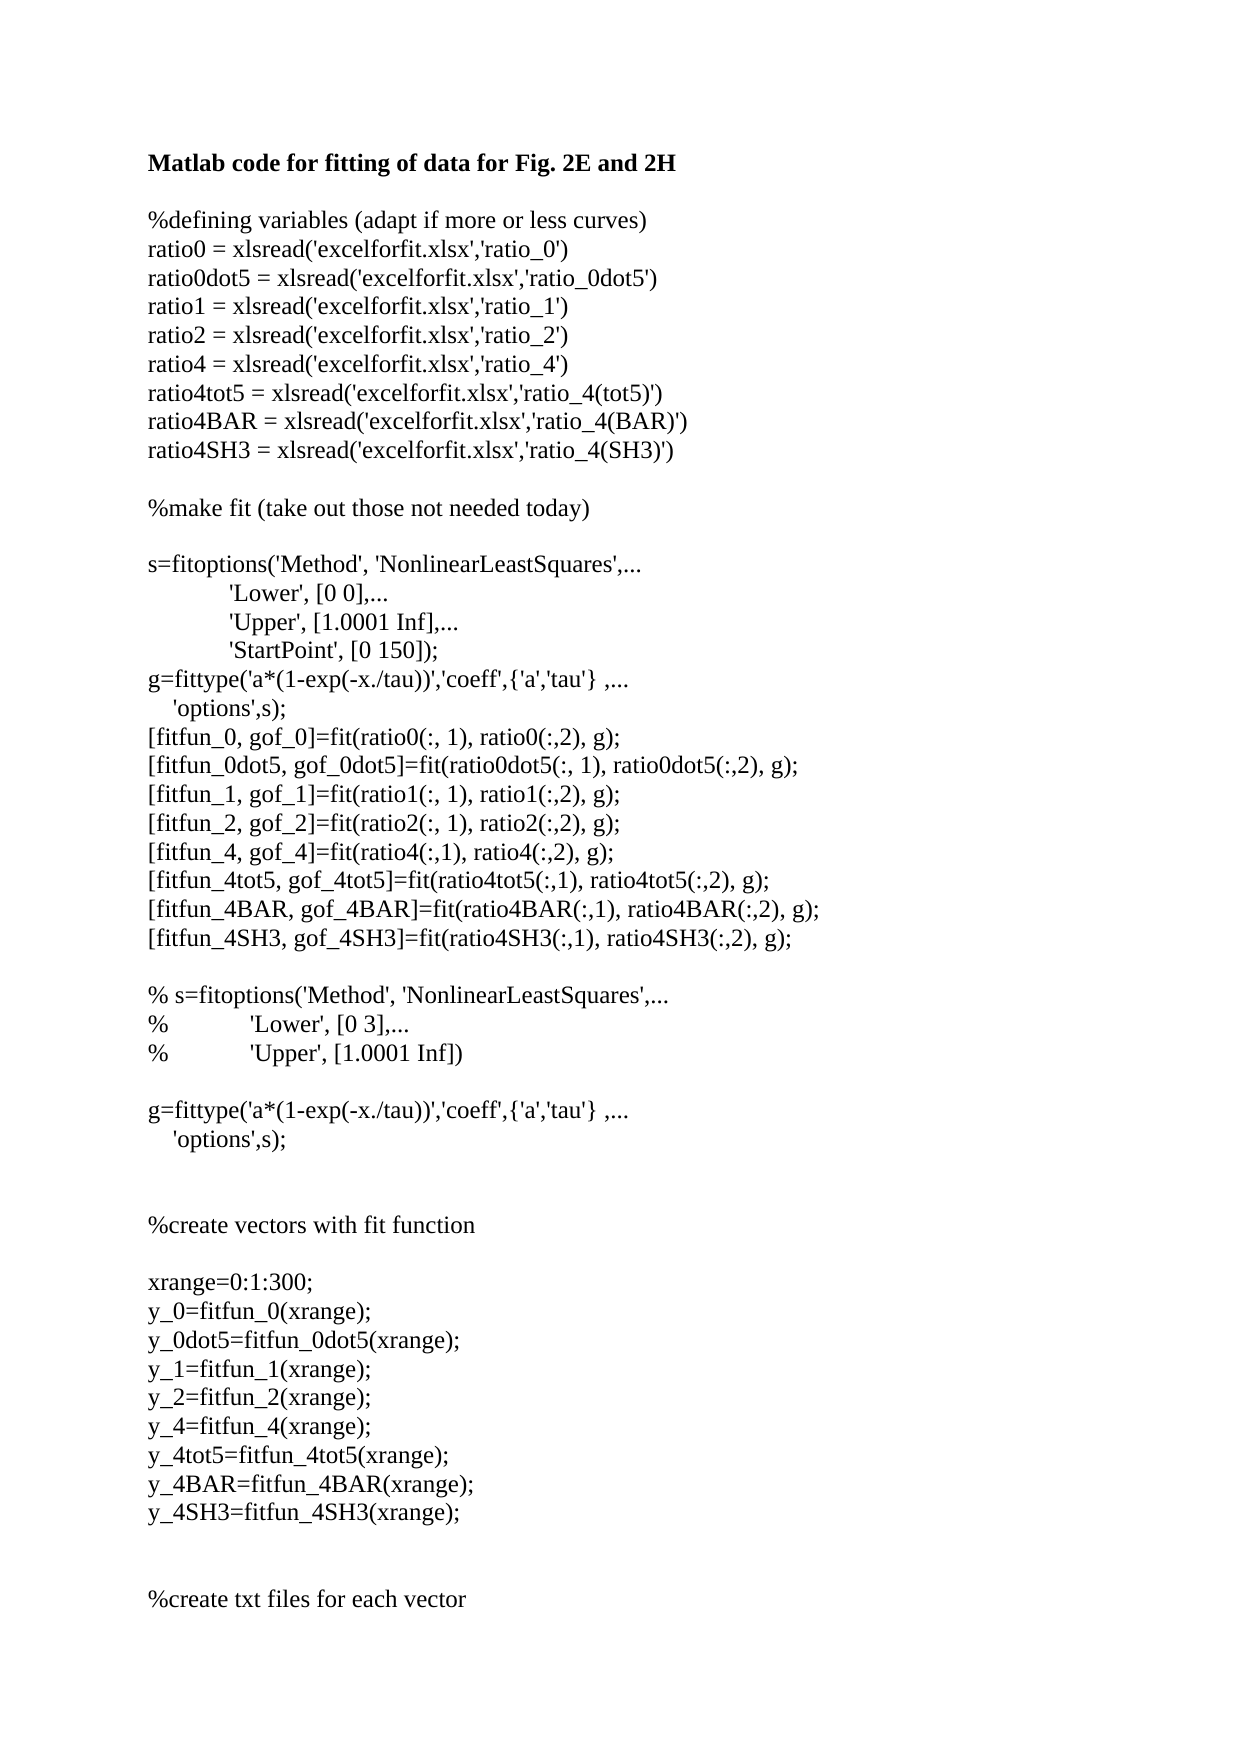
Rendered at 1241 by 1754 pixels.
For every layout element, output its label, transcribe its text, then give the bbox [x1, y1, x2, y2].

text y_4=fitfun_4(xrange); [148, 1411, 1093, 1440]
text [fitfun_4, gof_4]=fit(ratio4(:,1), ratio4(:,2), g); [148, 837, 1093, 866]
text 'Upper', [1.0001 Inf],... [148, 607, 1093, 636]
text ratio4SH3 = xlsread('excelforfit.xlsx','ratio_4(SH3)') [148, 435, 1093, 464]
text ratio4 = xlsread('excelforfit.xlsx','ratio_4') [148, 349, 1093, 378]
text % 'Upper', [1.0001 Inf]) [148, 1038, 1093, 1067]
text y_4SH3=fitfun_4SH3(xrange); [148, 1497, 1093, 1526]
text ratio0dot5 = xlsread('excelforfit.xlsx','ratio_0dot5') [148, 263, 1093, 291]
text 'Lower', [0 0],... [148, 578, 1093, 607]
text % s=fitoptions('Method', 'NonlinearLeastSquares',... [148, 981, 1093, 1009]
text [fitfun_4BAR, gof_4BAR]=fit(ratio4BAR(:,1), ratio4BAR(:,2), g); [148, 894, 1093, 923]
text [fitfun_4SH3, gof_4SH3]=fit(ratio4SH3(:,1), ratio4SH3(:,2), g); [148, 923, 1093, 952]
text [fitfun_4tot5, gof_4tot5]=fit(ratio4tot5(:,1), ratio4tot5(:,2), g); [148, 866, 1093, 894]
text % 'Lower', [0 3],... [148, 1009, 1093, 1038]
text y_2=fitfun_2(xrange); [148, 1382, 1093, 1411]
text 'options',s); [148, 1124, 1093, 1152]
text %create vectors with fit function [148, 1210, 1093, 1239]
text 'options',s); [148, 693, 1093, 722]
text xrange=0:1:300; [148, 1267, 1093, 1296]
text 'StartPoint', [0 150]); [148, 636, 1093, 664]
text [fitfun_2, gof_2]=fit(ratio2(:, 1), ratio2(:,2), g); [148, 808, 1093, 837]
text ratio4tot5 = xlsread('excelforfit.xlsx','ratio_4(tot5)') [148, 378, 1093, 406]
text y_4tot5=fitfun_4tot5(xrange); [148, 1440, 1093, 1469]
text %create txt files for each vector [148, 1584, 1093, 1612]
text %make fit (take out those not needed today) [148, 493, 1093, 521]
text ratio4BAR = xlsread('excelforfit.xlsx','ratio_4(BAR)') [148, 406, 1093, 435]
text ratio1 = xlsread('excelforfit.xlsx','ratio_1') [148, 291, 1093, 320]
text [fitfun_0dot5, gof_0dot5]=fit(ratio0dot5(:, 1), ratio0dot5(:,2), g); [148, 751, 1093, 779]
text [fitfun_1, gof_1]=fit(ratio1(:, 1), ratio1(:,2), g); [148, 779, 1093, 808]
text [fitfun_0, gof_0]=fit(ratio0(:, 1), ratio0(:,2), g); [148, 722, 1093, 751]
text %defining variables (adapt if more or less curves) [148, 205, 1093, 234]
text ratio0 = xlsread('excelforfit.xlsx','ratio_0') [148, 234, 1093, 263]
text y_0=fitfun_0(xrange); [148, 1296, 1093, 1325]
text y_1=fitfun_1(xrange); [148, 1354, 1093, 1382]
text Matlab code for fitting of data for Fig. 2E and 2H [148, 148, 1093, 176]
text y_4BAR=fitfun_4BAR(xrange); [148, 1469, 1093, 1497]
text y_0dot5=fitfun_0dot5(xrange); [148, 1325, 1093, 1354]
text g=fittype('a*(1-exp(-x./tau))','coeff',{'a','tau'} ,... [148, 664, 1093, 693]
text g=fittype('a*(1-exp(-x./tau))','coeff',{'a','tau'} ,... [148, 1095, 1093, 1124]
text s=fitoptions('Method', 'NonlinearLeastSquares',... [148, 549, 1093, 578]
text ratio2 = xlsread('excelforfit.xlsx','ratio_2') [148, 320, 1093, 349]
